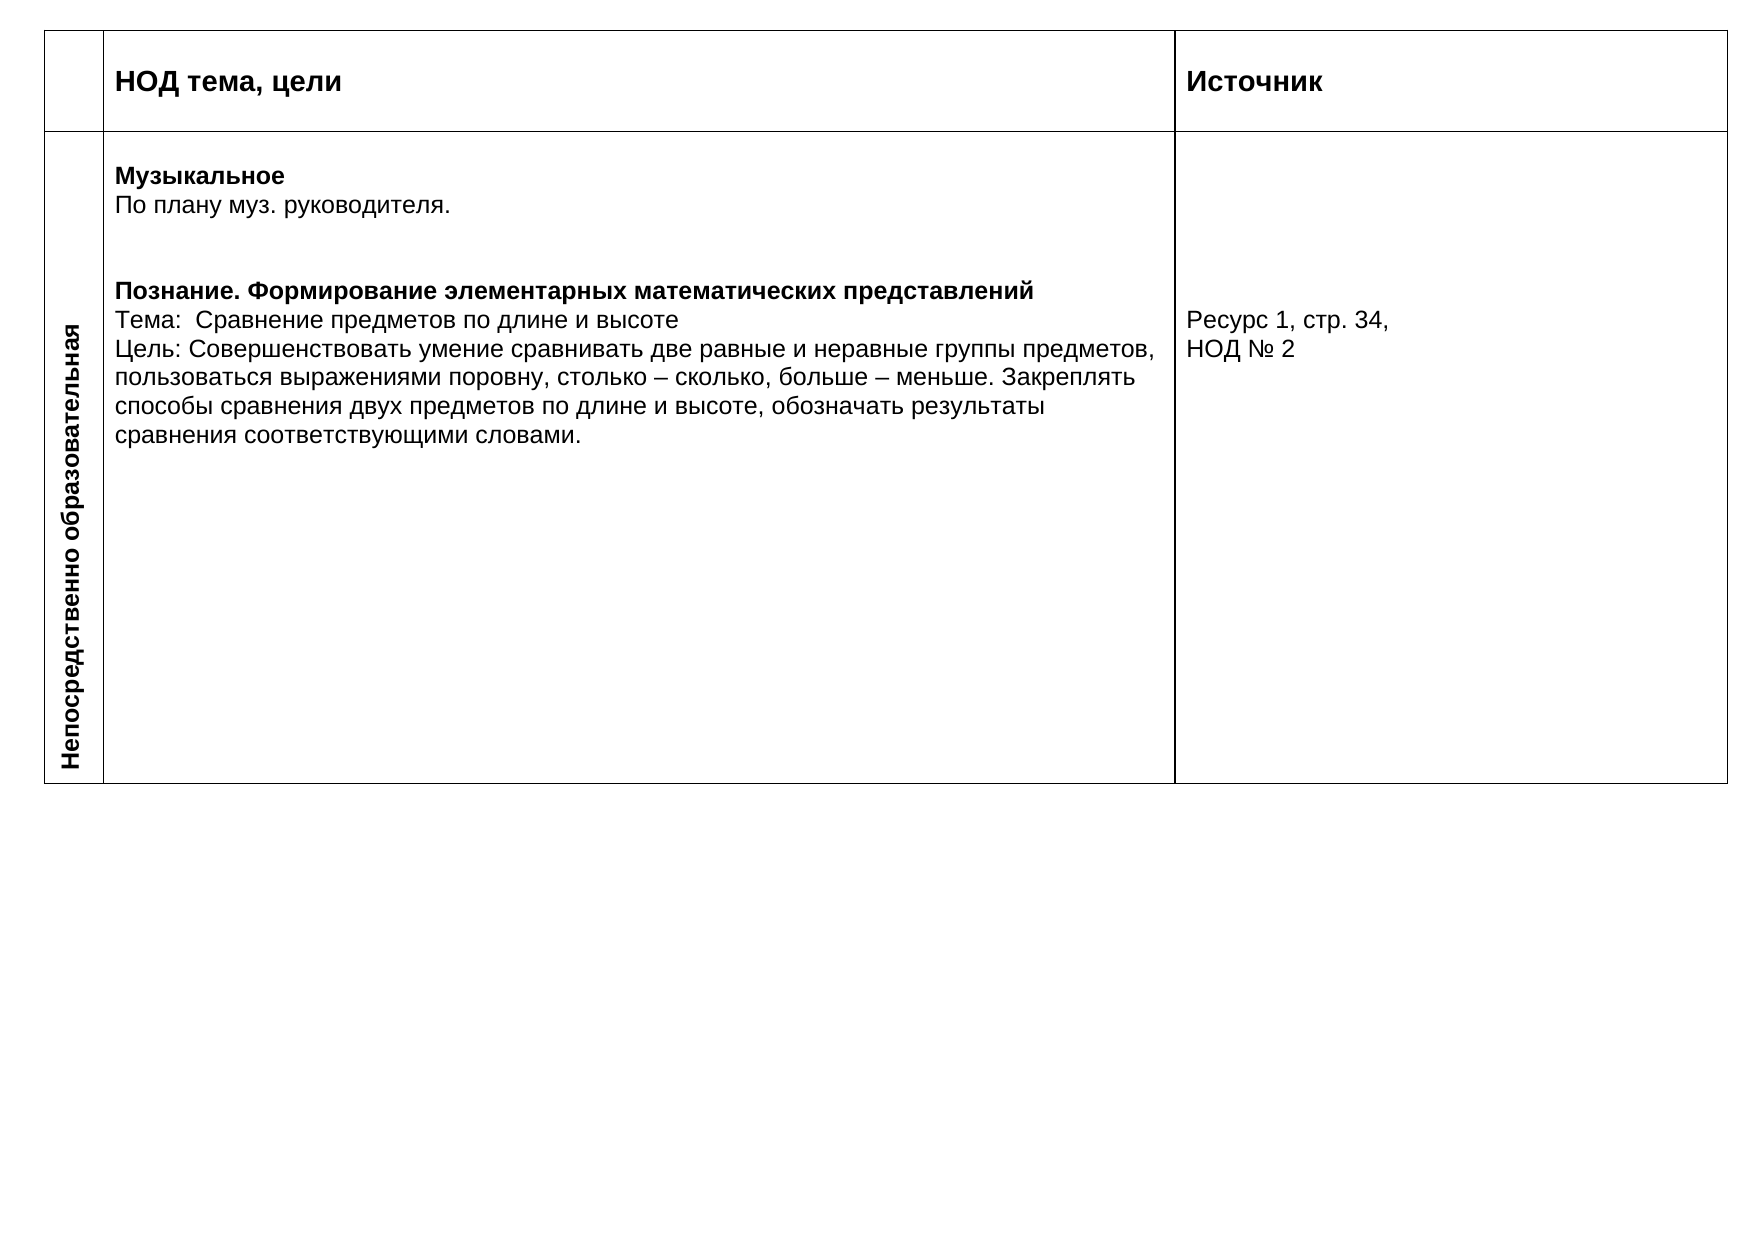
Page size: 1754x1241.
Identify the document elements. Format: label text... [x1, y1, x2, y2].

table_cell НОД тема, цели [104, 31, 1174, 131]
table_cell [45, 31, 103, 131]
table_cell Источник [1176, 31, 1727, 131]
table_cell Непосредственно образовательная деятельность [45, 132, 103, 782]
table_cell Музыкальное По плану муз. руководителя. Познание. Формирование элементарных математических представлений Тема: Сравнение предметов по длине и высоте Цель: Совершенствовать умение сравнивать две равные и неравные группы предметов, пользоваться выражениями поровну, столько – сколько, больше – меньше. Закреплять способы сравнения двух предметов по длине и высоте, обозначать результаты сравнения соответствующими словами. [104, 132, 1174, 782]
table_cell Ресурс 1, стр. 34, НОД № 2 [1176, 132, 1727, 782]
